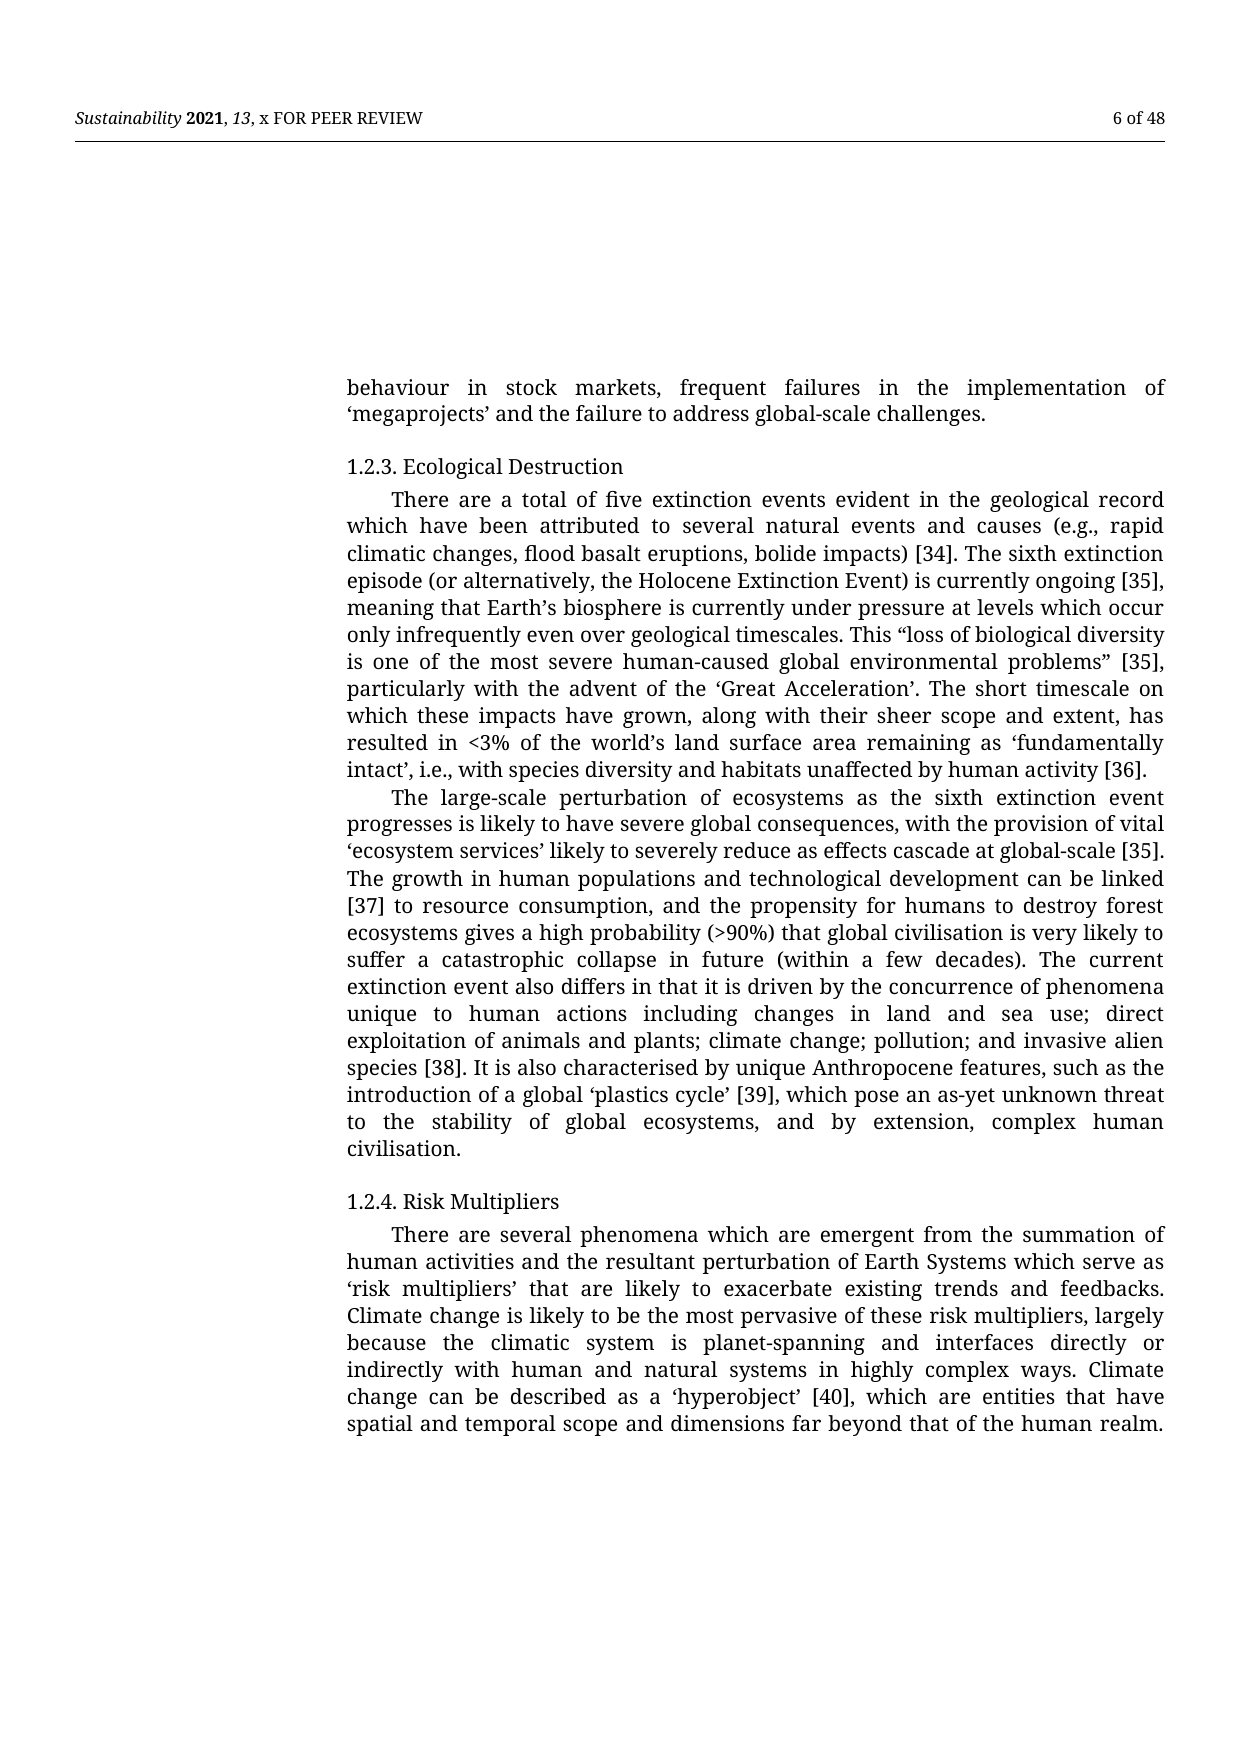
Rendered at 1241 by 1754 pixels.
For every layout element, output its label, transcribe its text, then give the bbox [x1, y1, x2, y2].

text The large-scale perturbation of ecosystems as the sixth extinction event progresses is likely to have severe global consequences, with the provision of vital ‘ecosystem services’ likely to severely reduce as effects cascade at global-scale [35]. The growth in human populations and technological development can be linked [37] to resource consumption, and the propensity for humans to destroy forest ecosystems gives a high probability (>90%) that global civilisation is very likely to suffer a catastrophic collapse in future (within a few decades). The current extinction event also differs in that it is driven by the concurrence of phenomena unique to human actions including changes in land and sea use; direct exploitation of animals and plants; climate change; pollution; and invasive alien species [38]. It is also characterised by unique Anthropocene features, such as the introduction of a global ‘plastics cycle’ [39], which pose an as-yet unknown threat to the stability of global ecosystems, and by extension, complex human civilisation. [347, 784, 1165, 1163]
subtitle 1.2.4. Risk Multipliers [347, 1188, 1165, 1215]
text There are a total of five extinction events evident in the geological record which have been attributed to several natural events and causes (e.g., rapid climatic changes, flood basalt eruptions, bolide impacts) [34]. The sixth extinction episode (or alternatively, the Holocene Extinction Event) is currently ongoing [35], meaning that Earth’s biosphere is currently under pressure at levels which occur only infrequently even over geological timescales. This “loss of biological diversity is one of the most severe human-caused global environmental problems” [35], particularly with the advent of the ‘Great Acceleration’. The short timescale on which these impacts have grown, along with their sheer scope and extent, has resulted in <3% of the world’s land surface area remaining as ‘fundamentally intact’, i.e., with species diversity and habitats unaffected by human activity [36]. [347, 486, 1165, 784]
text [347, 374, 1165, 428]
subtitle 1.2.3. Ecological Destruction [347, 453, 1165, 480]
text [347, 1221, 1165, 1438]
